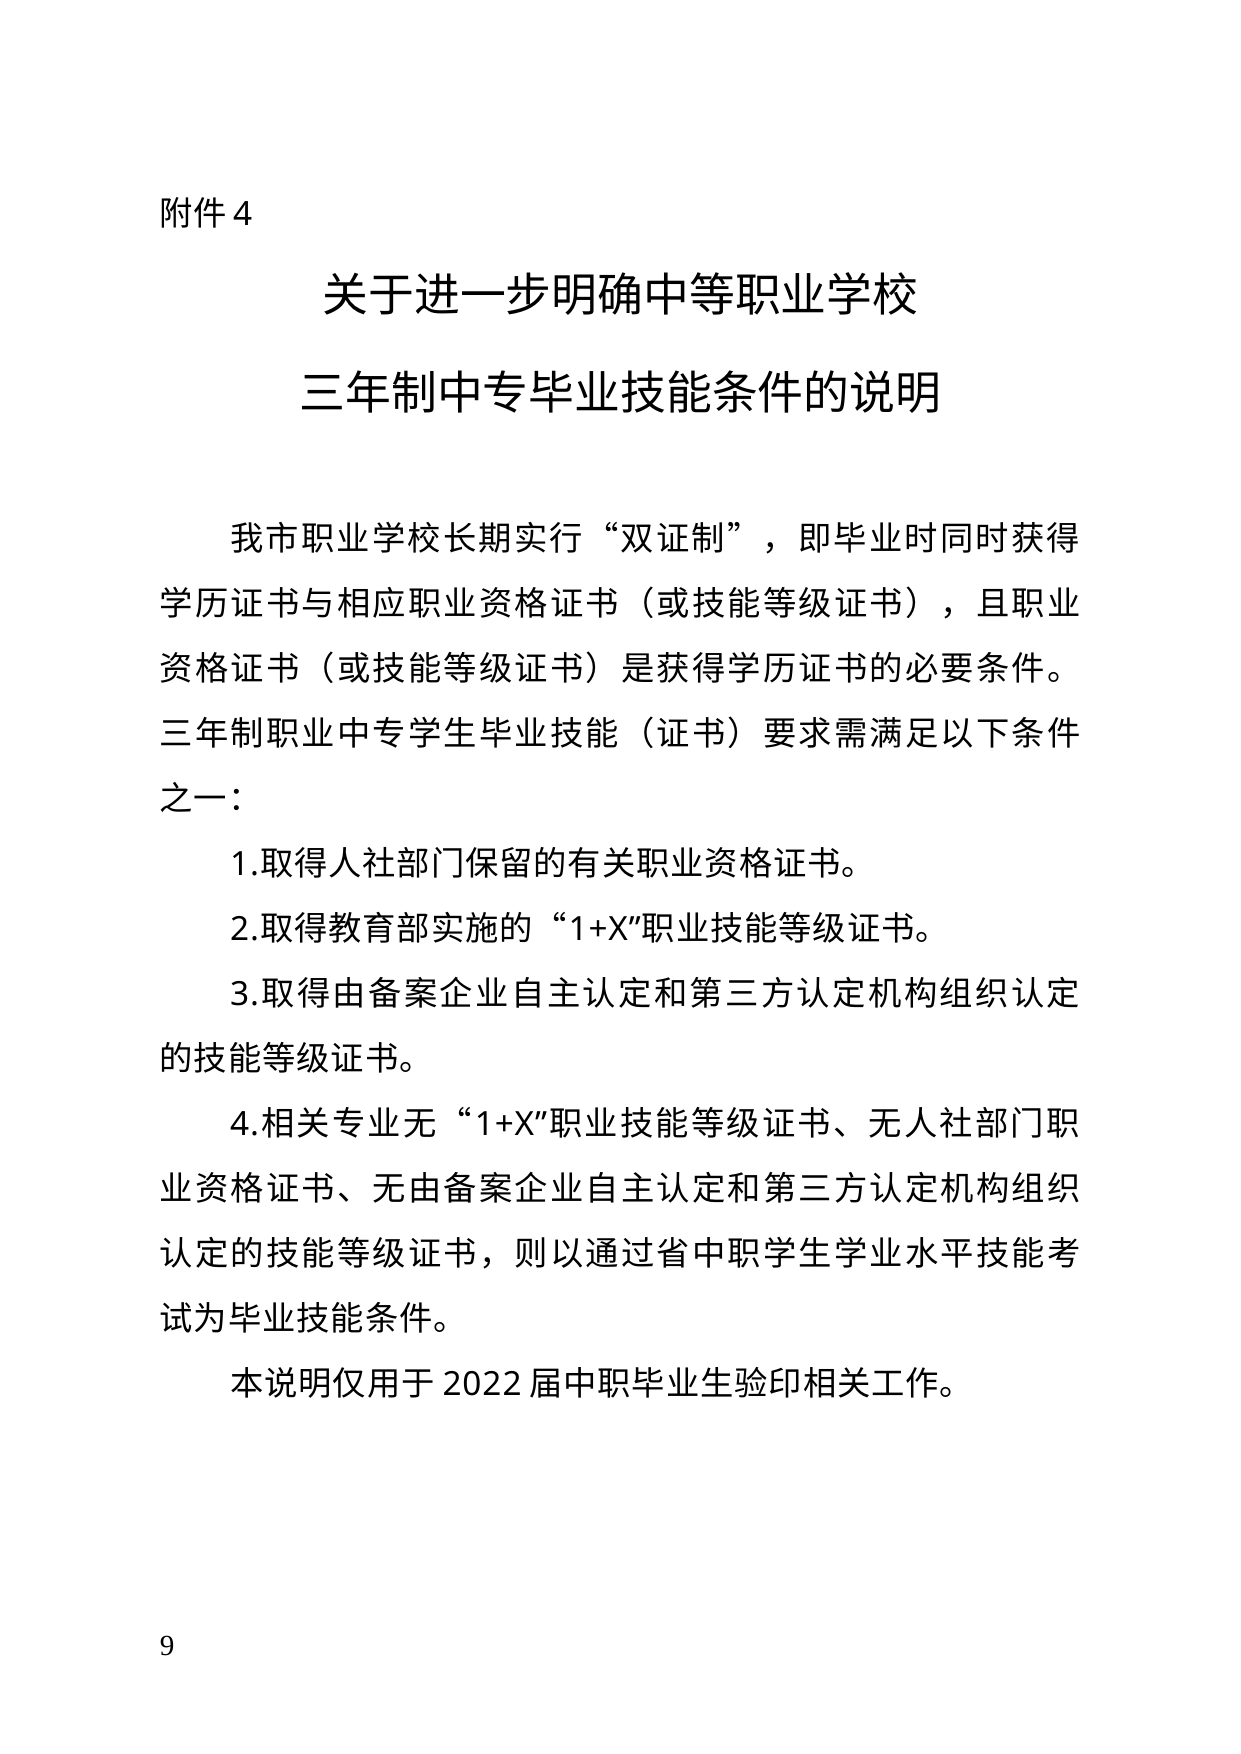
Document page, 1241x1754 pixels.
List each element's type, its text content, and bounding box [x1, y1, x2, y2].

text 关于进一步明确中等职业学校 [159, 243, 1081, 341]
text 4.相关专业无“1+X”职业技能等级证书、无人社部门职业资格证书、无由备案企业自主认定和第三方认定机构组织认定的技能等级证书，则以通过省中职学生学业水平技能考试为毕业技能条件。 [159, 1088, 1081, 1348]
text 3.取得由备案企业自主认定和第三方认定机构组织认定的技能等级证书。 [159, 958, 1081, 1088]
text 本说明仅用于2022届中职毕业生验印相关工作。 [159, 1348, 1081, 1413]
text 2.取得教育部实施的“1+X”职业技能等级证书。 [159, 893, 1081, 958]
text 附件4 [159, 178, 1081, 243]
text 三年制中专毕业技能条件的说明 [159, 341, 1081, 438]
text 1.取得人社部门保留的有关职业资格证书。 [159, 828, 1081, 893]
text 我市职业学校长期实行“双证制”，即毕业时同时获得学历证书与相应职业资格证书（或技能等级证书），且职业资格证书（或技能等级证书）是获得学历证书的必要条件。三年制职业中专学生毕业技能（证书）要求需满足以下条件之一： [159, 503, 1081, 828]
